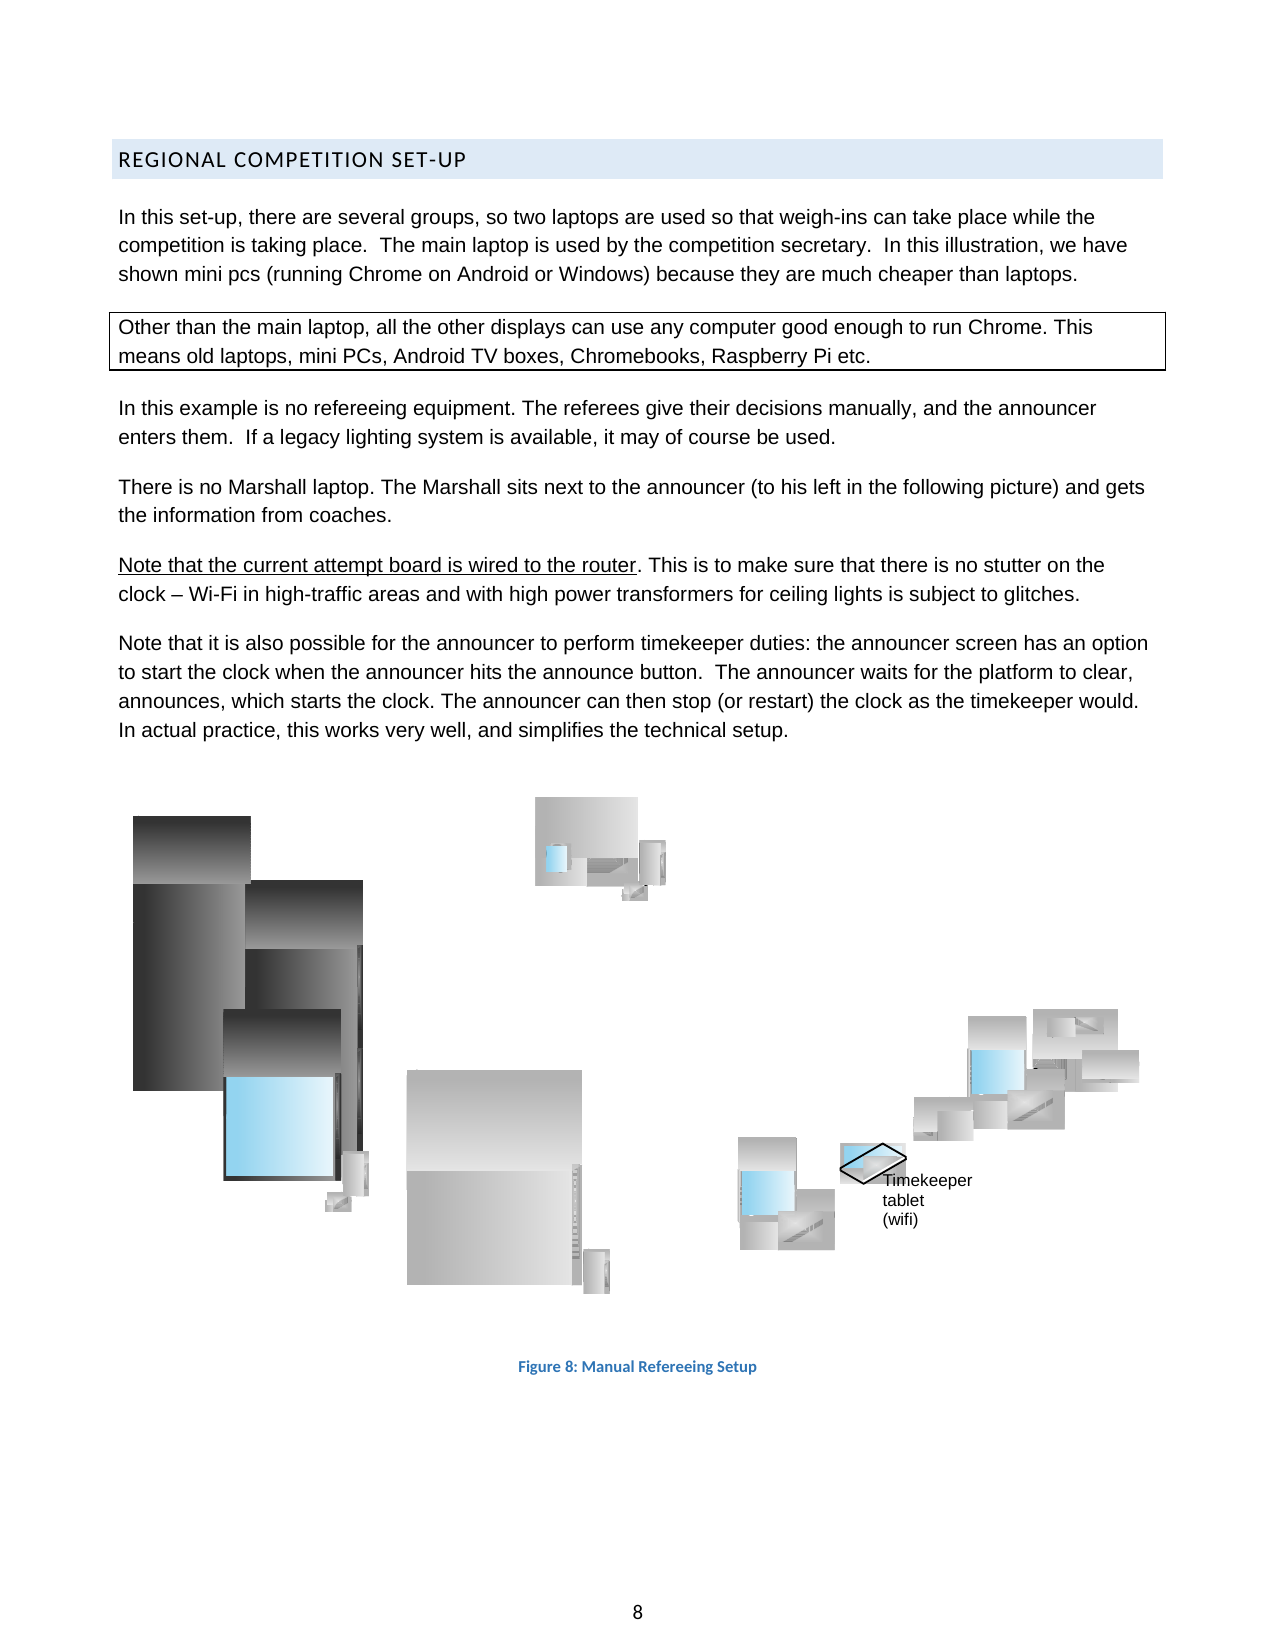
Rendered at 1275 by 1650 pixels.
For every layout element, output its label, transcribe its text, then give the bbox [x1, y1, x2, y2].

text Note that it is also possible for the announcer to perform timekeeper duties: the announcer screen has an option to start the clock when the announcer hits the announce button. The announcer waits for the platform to clear, announces, which starts the clock. The announcer can then stop (or restart) the clock as the timekeeper would. In actual practice, this works very well, and simplifies the technical setup. [118, 631, 1157, 741]
subtitle Regional Competition Set-up [118, 145, 1157, 173]
text In this example is no refereeing equipment. The referees give their decisions manually, and the announcer enters them. If a legacy lighting system is available, it may of course be used. [118, 396, 1157, 449]
text In this set-up, there are several groups, so two laptops are used so that weigh-ins can take place while the competition is taking place. The main laptop is used by the competition secretary. In this illustration, we have shown mini pcs (running Chrome on Android or Windows) because they are much cheaper than laptops. [118, 204, 1157, 286]
text Other than the main laptop, all the other displays can use any computer good enough to run Chrome. This means old laptops, mini PCs, Android TV boxes, Chromebooks, Raspberry Pi etc. [110, 313, 1165, 369]
text There is no Marshall laptop. The Marshall sits next to the announcer (to his left in the following picture) and gets the information from coaches. [118, 474, 1157, 527]
text Note that the current attempt board is wired to the router. This is to make sure that there is no stutter on the clock – Wi-Fi in high-traffic areas and with high power transformers for ceiling lights is subject to glitches. [118, 553, 1157, 606]
